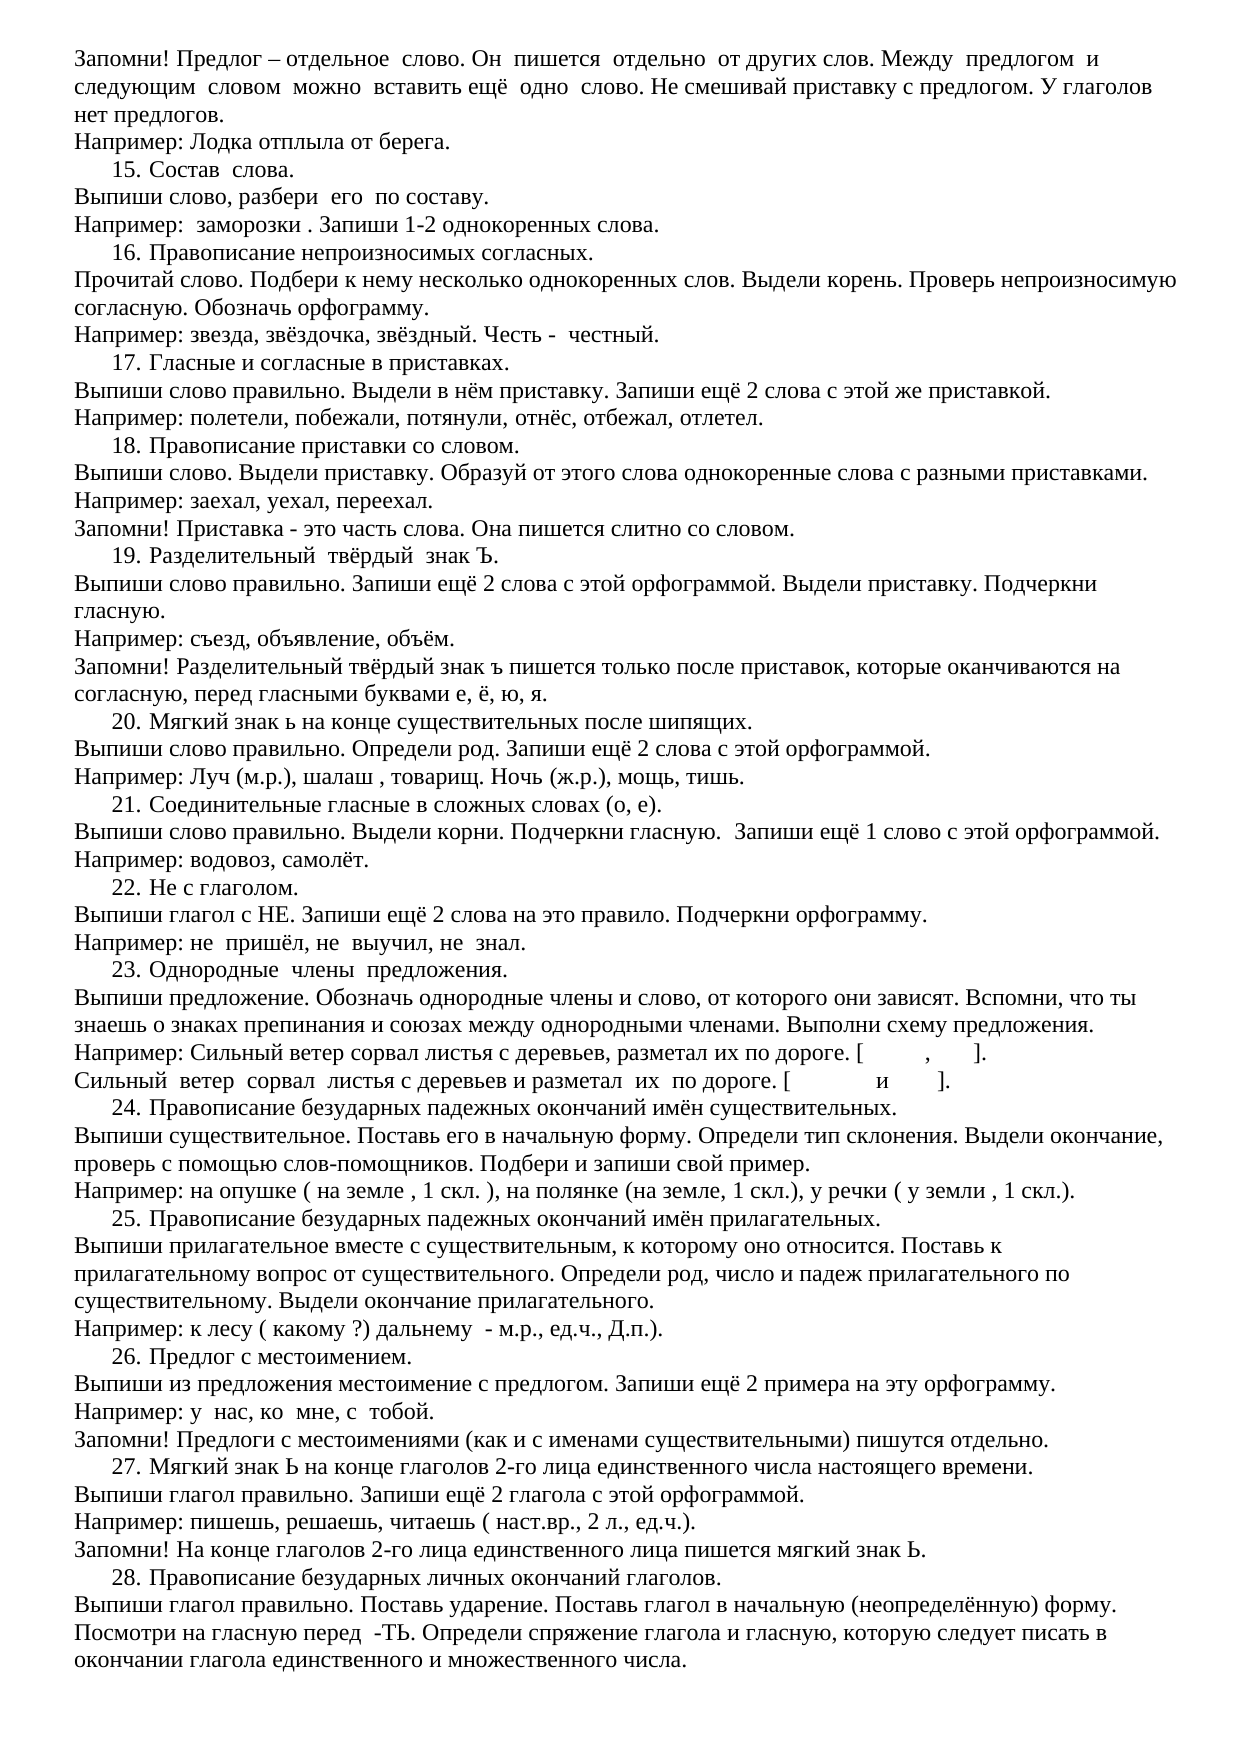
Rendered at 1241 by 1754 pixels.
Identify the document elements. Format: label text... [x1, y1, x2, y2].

list Мягкий знак Ь на конце глаголов 2-го лица единственного числа настоящего времени. [111, 1452, 1181, 1480]
text Сильный ветер сорвал листья с деревьев и разметал их по дороге. [ и ]. [74, 1066, 1181, 1093]
text Выпиши предложение. Обозначь однородные члены и слово, от которого они зависят. Вспомни, что ты знаешь о знаках препинания и союзах между однородными членами. Выполни схему предложения. [74, 983, 1181, 1038]
text Запомни! Предлог – отдельное слово. Он пишется отдельно от других слов. Между предлогом и следующим словом можно вставить ещё одно слово. Не смешивай приставку с предлогом. У глаголов нет предлогов. [74, 44, 1181, 127]
text Выпиши слово правильно. Выдели корни. Подчеркни гласную. Запиши ещё 1 слово с этой орфограммой. [74, 817, 1181, 845]
text Выпиши из предложения местоимение с предлогом. Запиши ещё 2 примера на эту орфограмму. [74, 1369, 1181, 1397]
text Например: заморозки . Запиши 1-2 однокоренных слова. [74, 210, 1181, 238]
list Состав слова. [111, 155, 1181, 182]
text Например: Луч (м.р.), шалаш , товарищ. Ночь (ж.р.), мощь, тишь. [74, 762, 1181, 790]
text Прочитай слово. Подбери к нему несколько однокоренных слов. Выдели корень. Проверь непроизносимую согласную. Обозначь орфограмму. [74, 265, 1181, 320]
text Выпиши слово правильно. Запиши ещё 2 слова с этой орфограммой. Выдели приставку. Подчеркни гласную. [74, 569, 1181, 624]
text Выпиши прилагательное вместе с существительным, к которому оно относится. Поставь к прилагательному вопрос от существительного. Определи род, число и падеж прилагательного по существительному. Выдели окончание прилагательного. [74, 1231, 1181, 1314]
text Например: пишешь, решаешь, читаешь ( наст.вр., 2 л., ед.ч.). [74, 1507, 1181, 1535]
list Правописание непроизносимых согласных. [111, 238, 1181, 265]
text Выпиши слово правильно. Выдели в нём приставку. Запиши ещё 2 слова с этой же приставкой. [74, 376, 1181, 403]
list Не с глаголом. [111, 872, 1181, 900]
text Запомни! На конце глаголов 2-го лица единственного лица пишется мягкий знак Ь. [74, 1535, 1181, 1563]
text Например: Сильный ветер сорвал листья с деревьев, разметал их по дороге. [ , ]. [74, 1038, 1181, 1066]
text Выпиши глагол правильно. Запиши ещё 2 глагола с этой орфограммой. [74, 1480, 1181, 1507]
list Разделительный твёрдый знак Ъ. [111, 541, 1181, 569]
list Соединительные гласные в сложных словах (о, е). [111, 790, 1181, 817]
list Предлог с местоимением. [111, 1342, 1181, 1369]
text Например: не пришёл, не выучил, не знал. [74, 928, 1181, 955]
text Выпиши существительное. Поставь его в начальную форму. Определи тип склонения. Выдели окончание, проверь с помощью слов-помощников. Подбери и запиши свой пример. [74, 1121, 1181, 1176]
list Гласные и согласные в приставках. [111, 348, 1181, 376]
list Правописание безударных падежных окончаний имён существительных. [111, 1093, 1181, 1121]
text Например: Лодка отплыла от берега. [74, 127, 1181, 155]
text Например: к лесу ( какому ?) дальнему - м.р., ед.ч., Д.п.). [74, 1314, 1181, 1342]
text Например: у нас, ко мне, с тобой. [74, 1397, 1181, 1424]
text Выпиши слово, разбери его по составу. [74, 182, 1181, 210]
list Правописание приставки со словом. [111, 431, 1181, 458]
text Например: звезда, звёздочка, звёздный. Честь - честный. [74, 320, 1181, 348]
list Мягкий знак ь на конце существительных после шипящих. [111, 707, 1181, 734]
text Запомни! Предлоги с местоимениями (как и с именами существительными) пишутся отдельно. [74, 1424, 1181, 1452]
list Правописание безударных падежных окончаний имён прилагательных. [111, 1204, 1181, 1231]
text Выпиши слово. Выдели приставку. Образуй от этого слова однокоренные слова с разными приставками. [74, 458, 1181, 486]
text Например: водовоз, самолёт. [74, 845, 1181, 872]
list Однородные члены предложения. [111, 955, 1181, 983]
text Выпиши глагол правильно. Поставь ударение. Поставь глагол в начальную (неопределённую) форму. Посмотри на гласную перед -ТЬ. Определи спряжение глагола и гласную, которую следует писать в окончании глагола единственного и множественного числа. [74, 1590, 1181, 1673]
text Например: съезд, объявление, объём. [74, 624, 1181, 652]
text Запомни! Разделительный твёрдый знак ъ пишется только после приставок, которые оканчиваются на согласную, перед гласными буквами е, ё, ю, я. [74, 652, 1181, 707]
text Запомни! Приставка - это часть слова. Она пишется слитно со словом. [74, 514, 1181, 541]
text Выпиши глагол с НЕ. Запиши ещё 2 слова на это правило. Подчеркни орфограмму. [74, 900, 1181, 928]
text Например: полетели, побежали, потянули, отнёс, отбежал, отлетел. [74, 403, 1181, 431]
text Выпиши слово правильно. Определи род. Запиши ещё 2 слова с этой орфограммой. [74, 734, 1181, 762]
text Например: на опушке ( на земле , 1 скл. ), на полянке (на земле, 1 скл.), у речки ( у земли , 1 скл.). [74, 1176, 1181, 1204]
list Правописание безударных личных окончаний глаголов. [111, 1563, 1181, 1590]
text Например: заехал, уехал, переехал. [74, 486, 1181, 514]
